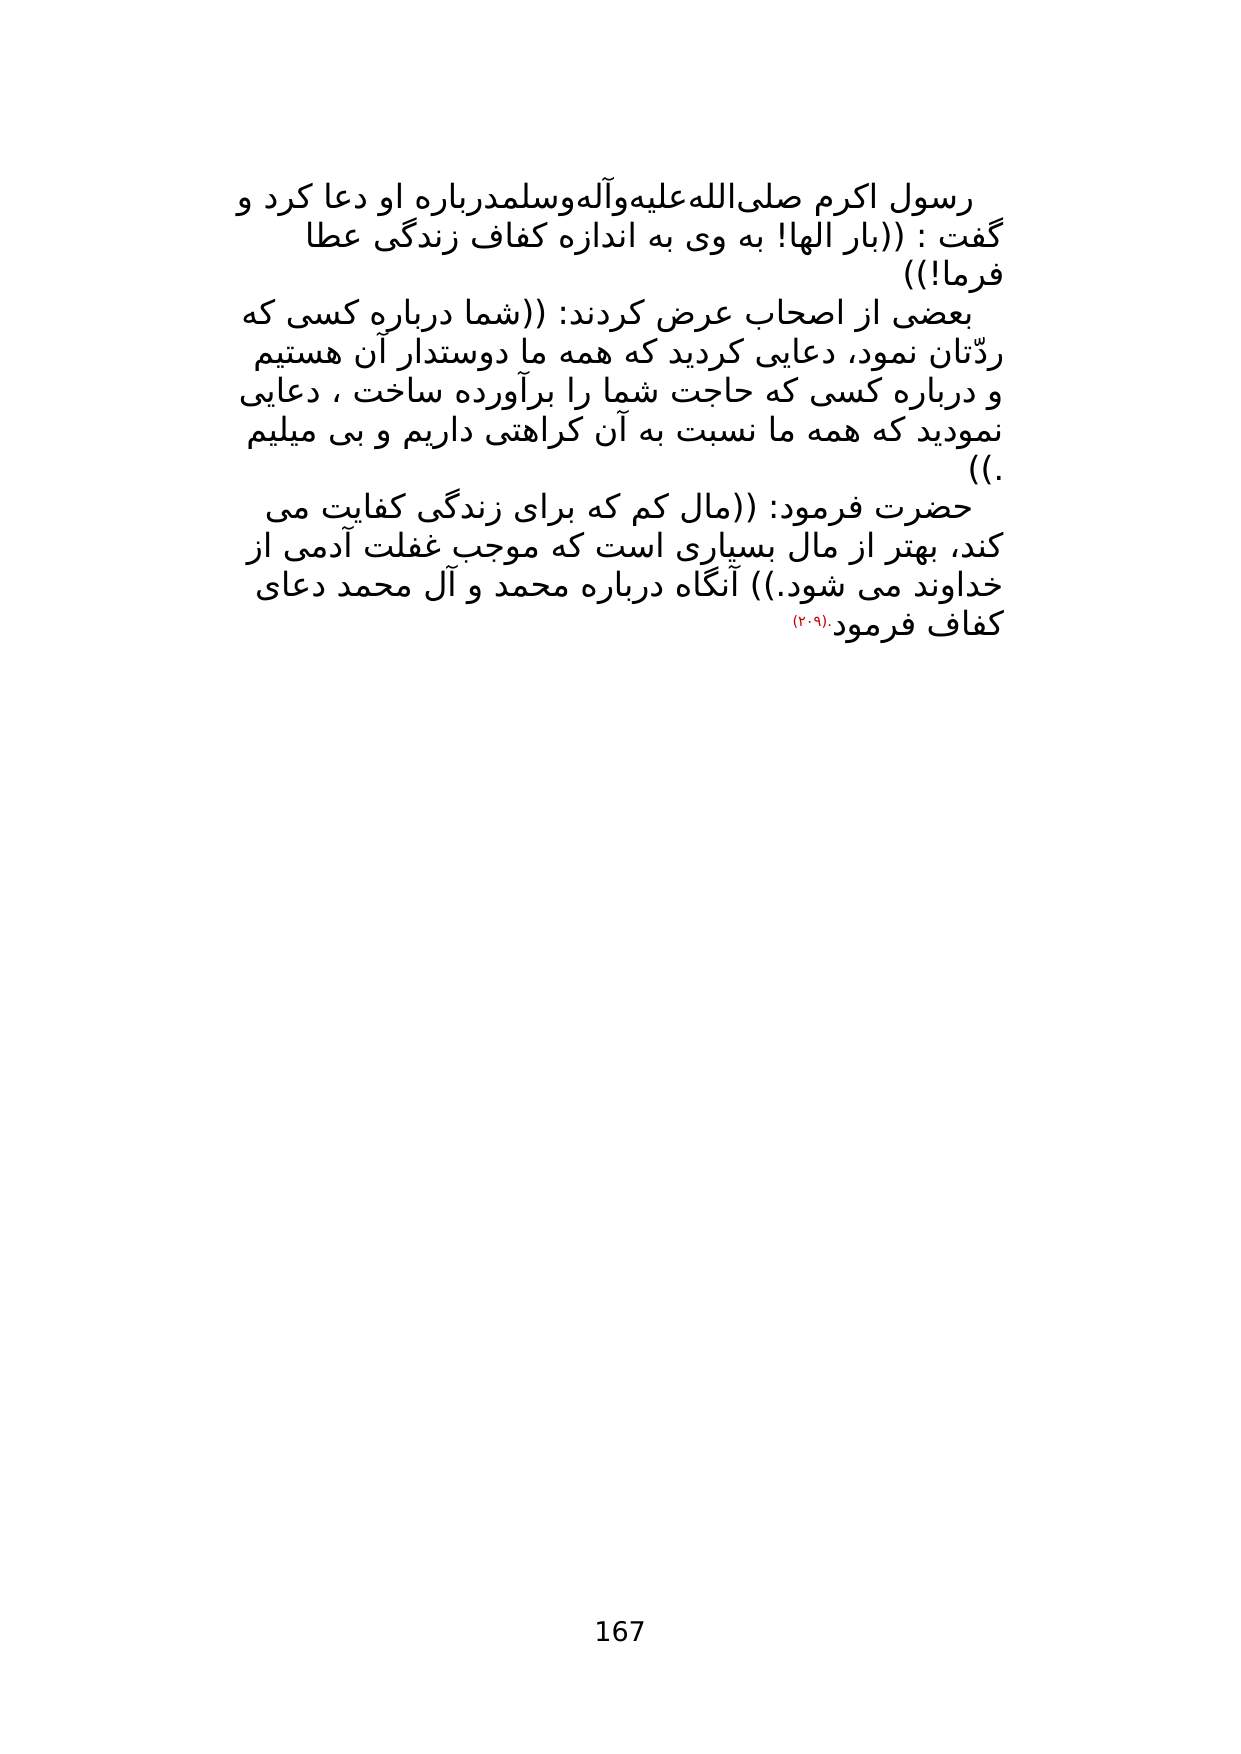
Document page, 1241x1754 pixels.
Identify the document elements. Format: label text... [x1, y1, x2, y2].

text حضرت فرمود: ((مال كم كه براى زندگى كفايت مى كند، بهتر از مال بسيارى است كه موجب غفلت آدمى از خداوند مى شود.)) آنگاه درباره محمد و آل محمد دعاى كفاف فرمود.(٢٠٩) [236, 488, 1004, 643]
text رسول اكرم صلى‌الله‌عليه‌وآله‌وسلمدرباره او دعا كرد و گفت : ((بار الها! به وى به اندازه كفاف زندگى عطا فرما!)) [236, 177, 1004, 294]
text بعضى از اصحاب عرض كردند: ((شما درباره كسى كه ردّتان نمود، دعايى كرديد كه همه ما دوستدار آن هستيم و درباره كسى كه حاجت شما را برآورده ساخت ، دعايى نموديد كه همه ما نسبت به آن كراهتى داريم و بى ميليم .)) [236, 294, 1004, 488]
